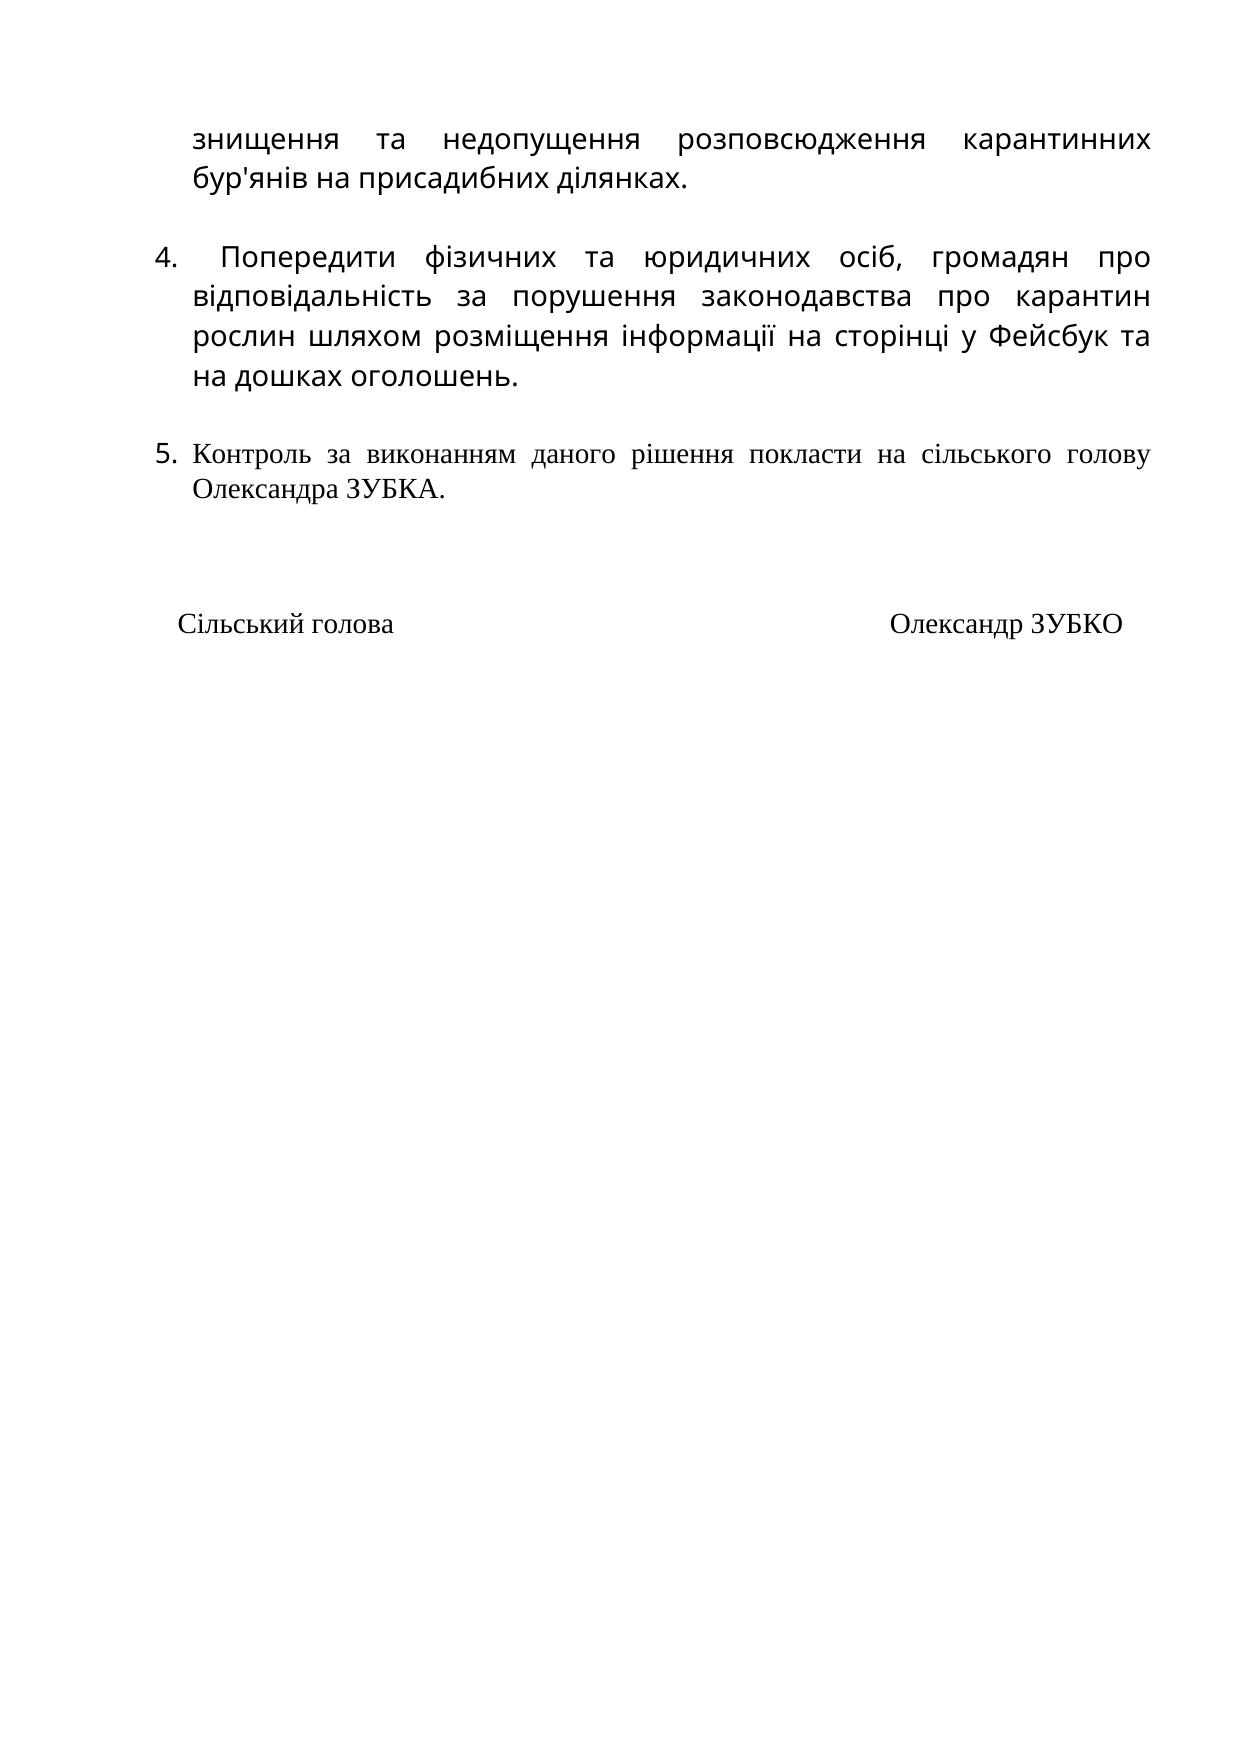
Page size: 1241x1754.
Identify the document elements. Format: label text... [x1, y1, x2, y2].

text Сільський голова Олександр ЗУБКО [177, 606, 1152, 639]
list Контроль за виконанням даного рішення покласти на сільського голову Олександра ЗУБКА. [154, 433, 1152, 505]
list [154, 118, 1152, 197]
list Попередити фізичних та юридичних осіб, громадян про відповідальність за порушення законодавства про карантин рослин шляхом розміщення інформації на сторінці у Фейсбук та на дошках оголошень. [154, 236, 1152, 395]
